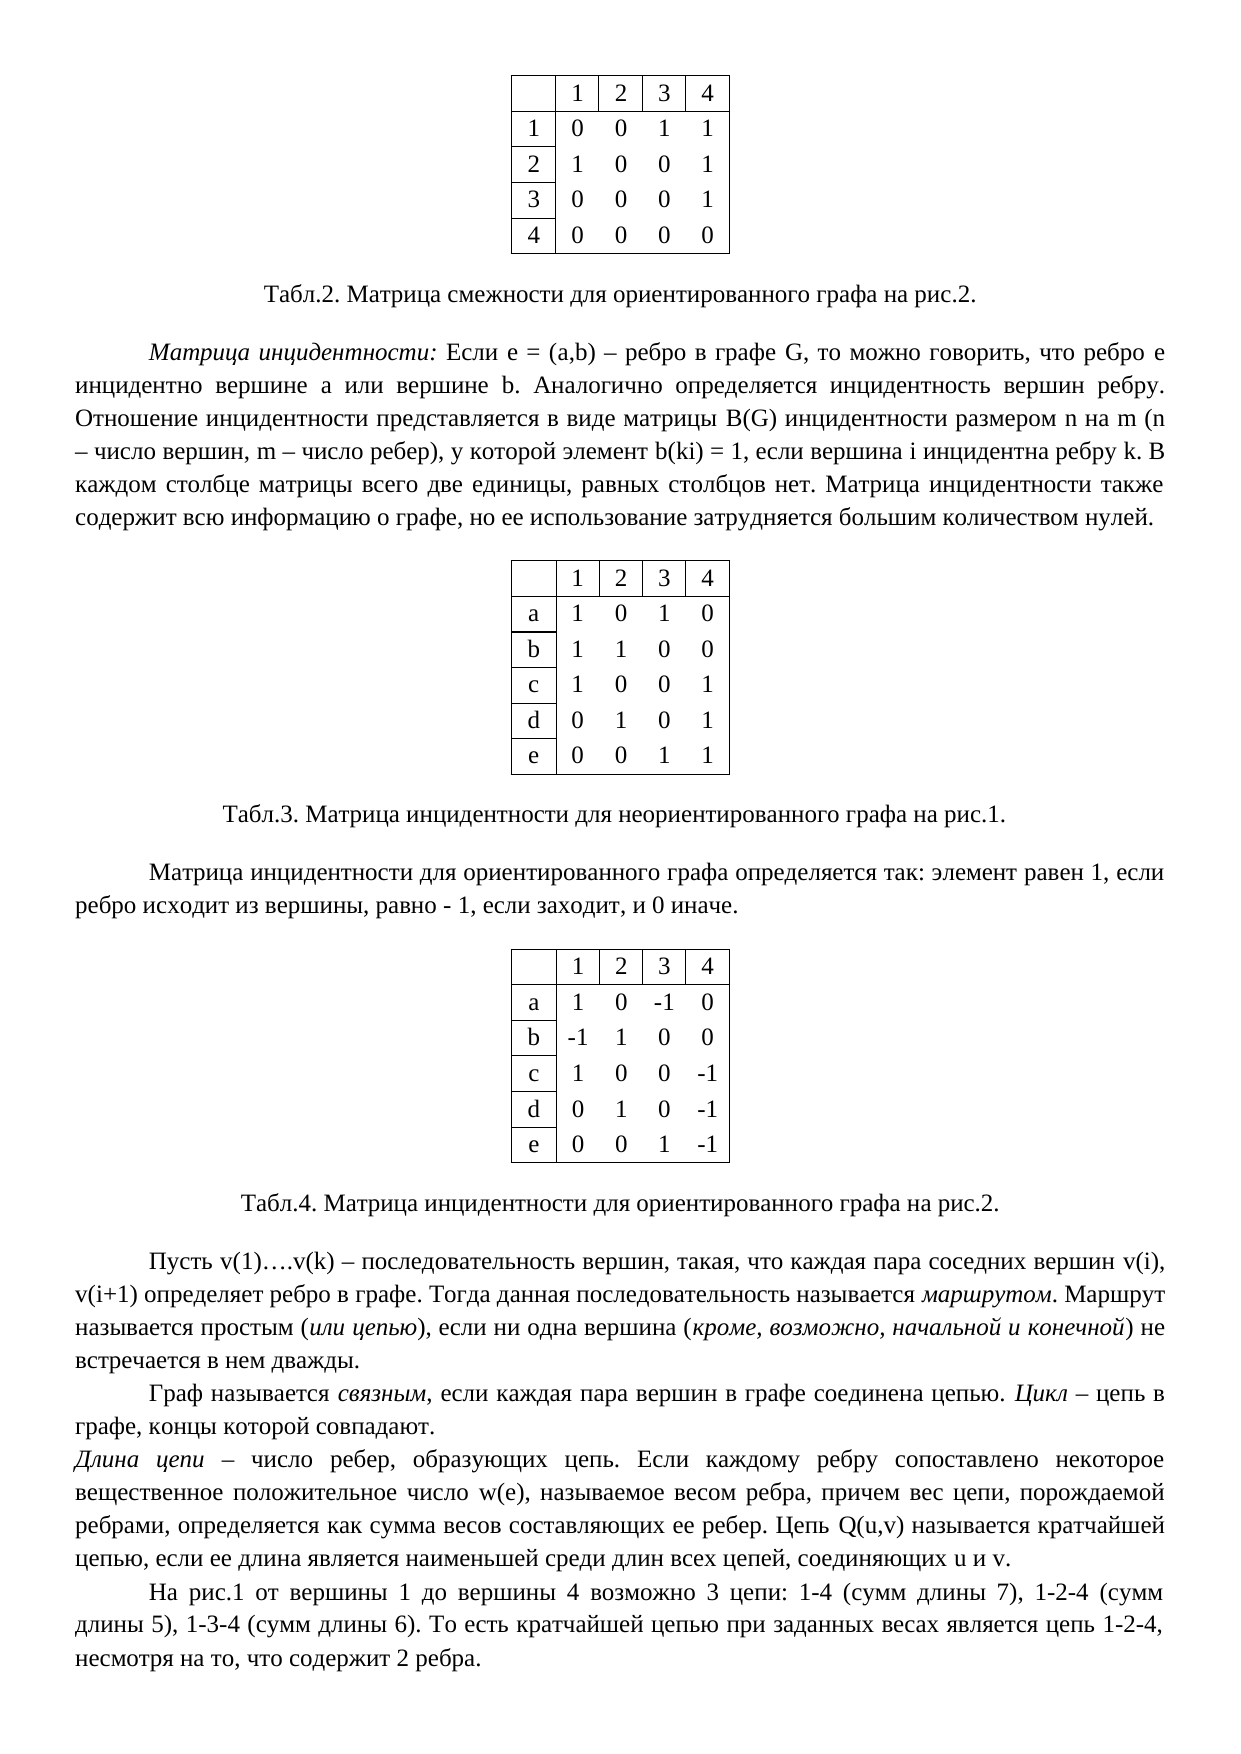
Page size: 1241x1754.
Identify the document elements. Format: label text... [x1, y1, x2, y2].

table_header 3 [643, 561, 685, 596]
table_cell 0 [599, 218, 642, 253]
table_cell b [512, 633, 556, 667]
table_cell -1 [557, 1020, 599, 1055]
table_cell a [512, 597, 556, 631]
table_cell a [512, 985, 556, 1020]
table_cell 1 [599, 631, 642, 667]
table_cell 1 [643, 1127, 686, 1162]
table_cell 1 [599, 1091, 642, 1127]
table_cell d [512, 704, 556, 738]
table_cell 0 [643, 1091, 686, 1127]
table_header 2 [600, 561, 642, 596]
table_cell 0 [643, 1055, 686, 1091]
table_cell 1 [643, 597, 686, 631]
table_header [512, 950, 556, 984]
table_cell 1 [686, 112, 729, 146]
text Табл.4. Матрица инцидентности для ориентированного графа на рис.2. [75, 1188, 1165, 1217]
table_cell b [512, 1021, 556, 1055]
table_cell 0 [599, 146, 642, 182]
table_cell 1 [686, 182, 729, 217]
table_cell -1 [686, 1055, 729, 1091]
table_header 1 [557, 950, 599, 984]
table_cell e [512, 739, 556, 773]
table_header 2 [600, 950, 642, 984]
table_cell 0 [556, 112, 599, 146]
table_cell 0 [599, 1127, 642, 1162]
table_cell 1 [557, 631, 599, 667]
table_header 4 [686, 76, 729, 111]
table_cell 2 [512, 147, 555, 182]
text На рис.1 от вершины 1 до вершины 4 возможно 3 цепи: 1-4 (сумм длины 7), 1-2-4 (сумм длины 5), 1-3-4 (сумм длины 6). То есть кратчайшей цепью при заданных весах является цепь 1-2-4, несмотря на то, что содержит 2 ребра. [75, 1577, 1165, 1671]
table_cell 1 [557, 667, 599, 702]
table_cell -1 [643, 985, 686, 1020]
table_cell 1 [557, 597, 599, 631]
table_cell 0 [643, 146, 686, 182]
table_cell -1 [686, 1091, 729, 1127]
table_header 1 [557, 561, 599, 596]
table_cell 1 [686, 146, 729, 182]
text Табл.2. Матрица смежности для ориентированного графа на рис.2. [75, 279, 1165, 308]
table_cell 0 [599, 112, 642, 146]
table_cell 1 [599, 1020, 642, 1055]
table_cell 0 [557, 1127, 599, 1162]
table_cell 0 [686, 631, 729, 667]
table_cell 0 [599, 985, 642, 1020]
text Табл.3. Матрица инцидентности для неориентированного графа на рис.1. [75, 799, 1165, 828]
table_cell 1 [556, 146, 599, 182]
table_cell 0 [686, 1020, 729, 1055]
table_cell 0 [599, 738, 642, 773]
table_header [512, 76, 555, 111]
table_cell 1 [557, 985, 599, 1020]
table_cell 0 [556, 182, 599, 217]
table_cell d [512, 1092, 556, 1127]
table_header 4 [686, 950, 729, 984]
text Матрица инцидентности: Если e = (a,b) – ребро в графе G, то можно говорить, что ребро e инцидентно вершине a или вершине b. Аналогично определяется инцидентность вершин ребру. Отношение инцидентности представляется в виде матрицы B(G) инцидентности размером n на m (n – число вершин, m – число ребер), у которой элемент b(ki) = 1, если вершина i инцидентна ребру k. В каждом столбце матрицы всего две единицы, равных столбцов нет. Матрица инцидентности также содержит всю информацию о графе, но ее использование затрудняется большим количеством нулей. [75, 337, 1165, 531]
table_cell 1 [643, 112, 686, 146]
table_cell 1 [599, 703, 642, 738]
table_cell 0 [557, 1091, 599, 1127]
table_cell 0 [686, 985, 729, 1020]
table_cell 0 [643, 631, 686, 667]
table_cell 0 [686, 218, 729, 253]
table_cell 1 [557, 1055, 599, 1091]
table_cell c [512, 1056, 556, 1091]
table_cell 0 [643, 1020, 686, 1055]
table_header 4 [686, 561, 729, 596]
table_cell 1 [512, 112, 555, 146]
table_cell -1 [686, 1127, 729, 1162]
table_cell 0 [556, 218, 599, 253]
table_cell 0 [643, 182, 686, 217]
text Граф называется связным, если каждая пара вершин в графе соединена цепью. Цикл – цепь в графе, концы которой совпадают. [75, 1378, 1165, 1440]
text Пусть v(1)….v(k) – последовательность вершин, такая, что каждая пара соседних вершин v(i), v(i+1) определяет ребро в графе. Тогда данная последовательность называется маршрутом. Маршрут называется простым (или цепью), если ни одна вершина (кроме, возможно, начальной и конечной) не встречается в нем дважды. [75, 1246, 1165, 1374]
table_cell 0 [557, 738, 599, 773]
table_cell 1 [686, 738, 729, 773]
table_cell 0 [686, 597, 729, 631]
table_cell 0 [643, 218, 686, 253]
text Матрица инцидентности для ориентированного графа определяется так: элемент равен 1, если ребро исходит из вершины, равно - 1, если заходит, и 0 иначе. [75, 857, 1165, 919]
table_cell 0 [599, 597, 642, 631]
table_header 3 [643, 950, 685, 984]
table_cell 0 [599, 1055, 642, 1091]
text Длина цепи – число ребер, образующих цепь. Если каждому ребру сопоставлено некоторое вещественное положительное число w(e), называемое весом ребра, причем вес цепи, порождаемой ребрами, определяется как сумма весов составляющих ее ребер. Цепь Q(u,v) называется кратчайшей цепью, если ее длина является наименьшей среди длин всех цепей, соединяющих u и v. [75, 1444, 1165, 1572]
table_cell 1 [643, 738, 686, 773]
table_header 3 [643, 76, 685, 111]
table_cell 1 [686, 667, 729, 702]
table_header 2 [599, 76, 642, 111]
table_cell 0 [599, 182, 642, 217]
table_cell 4 [512, 219, 555, 253]
table_header 1 [556, 76, 598, 111]
table_cell 0 [557, 703, 599, 738]
table_cell 0 [599, 667, 642, 702]
table_header [512, 561, 556, 596]
table_cell 0 [643, 703, 686, 738]
table_cell 3 [512, 183, 555, 217]
table_cell e [512, 1128, 556, 1162]
table_cell 0 [643, 667, 686, 702]
table_cell c [512, 668, 556, 702]
table_cell 1 [686, 703, 729, 738]
